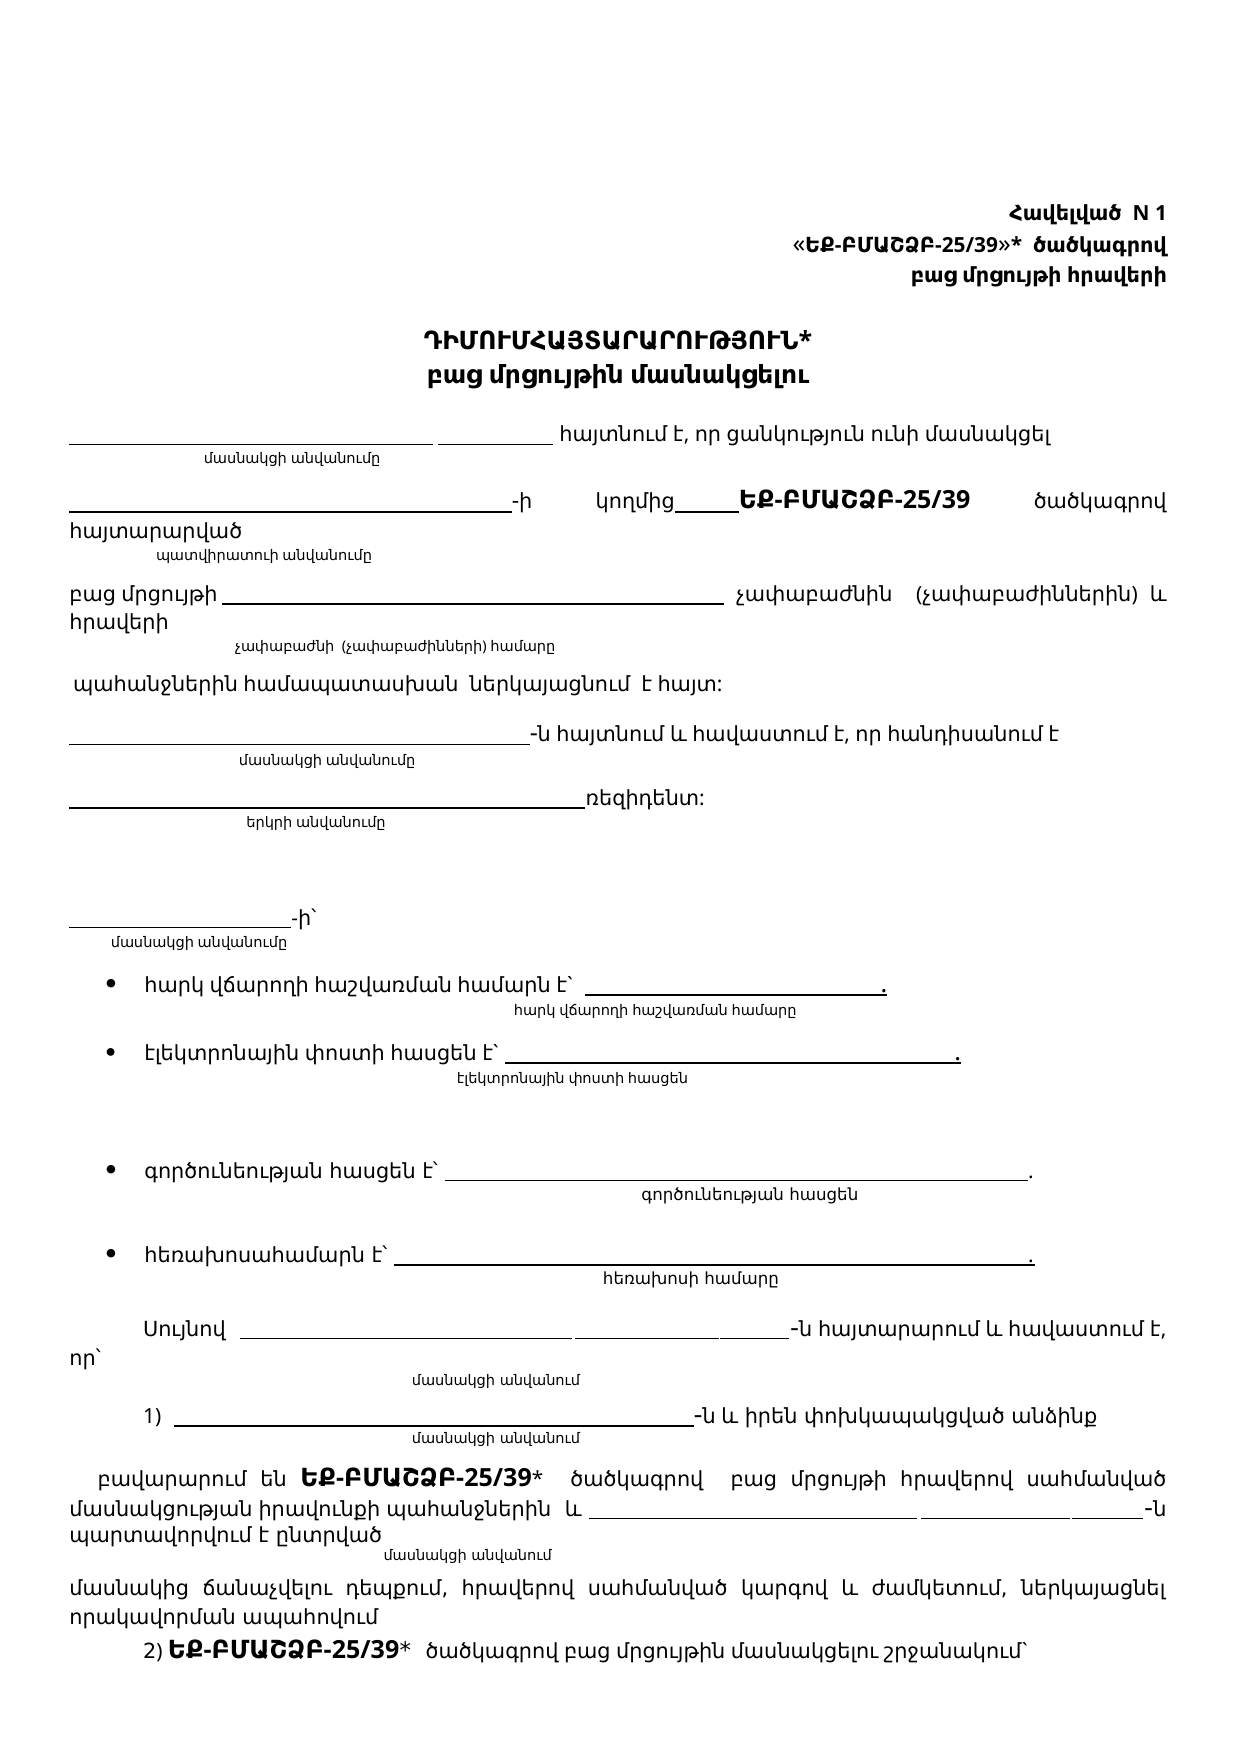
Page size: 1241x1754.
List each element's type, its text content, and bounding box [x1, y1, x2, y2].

text երկրի անվանումը [69, 812, 1167, 846]
text ռեզիդենտ: [69, 783, 1167, 812]
text մասնակցի անվանումը [69, 749, 1167, 783]
text հայտնում է, որ ցանկություն ունի մասնակցել [69, 419, 1167, 448]
text Սույնով -ն հայտարարում և հավաստում է, որ՝ [69, 1313, 1167, 1371]
text հարկ վճարողի հաշվառման համարը [69, 999, 1167, 1033]
text «ԵՔ-ԲՄԱՇՁԲ-25/39»* ծածկագրով [69, 226, 1167, 260]
text Հավելված N 1 [69, 198, 1167, 226]
text մասնակցի անվանում [69, 1430, 1167, 1459]
text -ի՝ [69, 903, 1167, 931]
text չափաբաժնի (չափաբաժինների) համարը [69, 636, 1167, 669]
text 1) -ն և իրեն փոխկապակցված անձինք [69, 1401, 1167, 1430]
text մասնակից ճանաչվելու դեպքում, հրավերով սահմանված կարգով և ժամկետում, ներկայացնել որակավորման ապահովում [69, 1576, 1167, 1632]
text պահանջներին համապատասխան ներկայացնում է հայտ: [69, 669, 1167, 698]
text 2) ԵՔ-ԲՄԱՇՁԲ-25/39* ծածկագրով բաց մրցույթին մասնակցելու շրջանակում` [69, 1632, 1167, 1666]
text մասնակցի անվանումը [69, 448, 1167, 482]
text մասնակցի անվանում [69, 1371, 1167, 1401]
text պատվիրատուի անվանումը [69, 544, 1167, 579]
text մասնակցի անվանում [69, 1547, 1167, 1576]
text բավարարում են ԵՔ-ԲՄԱՇՁԲ-25/39* ծածկագրով բաց մրցույթի հրավերով սահմանված մասնակցության իրավունքի պահանջներին և -ն պարտավորվում է ընտրված [69, 1459, 1167, 1547]
text -ի կողմից ԵՔ-ԲՄԱՇՁԲ-25/39 ծածկագրով հայտարարված [69, 482, 1167, 544]
text էլեկտրոնային փոստի հասցեն [364, 1068, 1167, 1102]
subtitle բաց մրցույթին մասնակցելու [69, 357, 1167, 391]
text հեռախոսի համարը [69, 1269, 1167, 1288]
text բաց մրցույթի հրավերի [69, 260, 1167, 289]
list հարկ վճարողի հաշվառման համարն է` . [107, 965, 1167, 999]
text բաց մրցույթի չափաբաժնին (չափաբաժիններին) և հրավերի [69, 579, 1167, 636]
text ԴԻՄՈՒՄՀԱՅՏԱՐԱՐՈՒԹՅՈՒՆ* [69, 323, 1167, 357]
list հեռախոսահամարն է՝ . [107, 1241, 1167, 1269]
text -ն հայտնում և հավաստում է, որ հանդիսանում է [69, 715, 1167, 749]
list էլեկտրոնային փոստի հասցեն է` . [107, 1033, 1167, 1068]
list գործունեության հասցեն է՝ . [107, 1156, 1167, 1185]
text գործունեության հասցեն [69, 1185, 1167, 1204]
text մասնակցի անվանումը [69, 931, 1167, 965]
